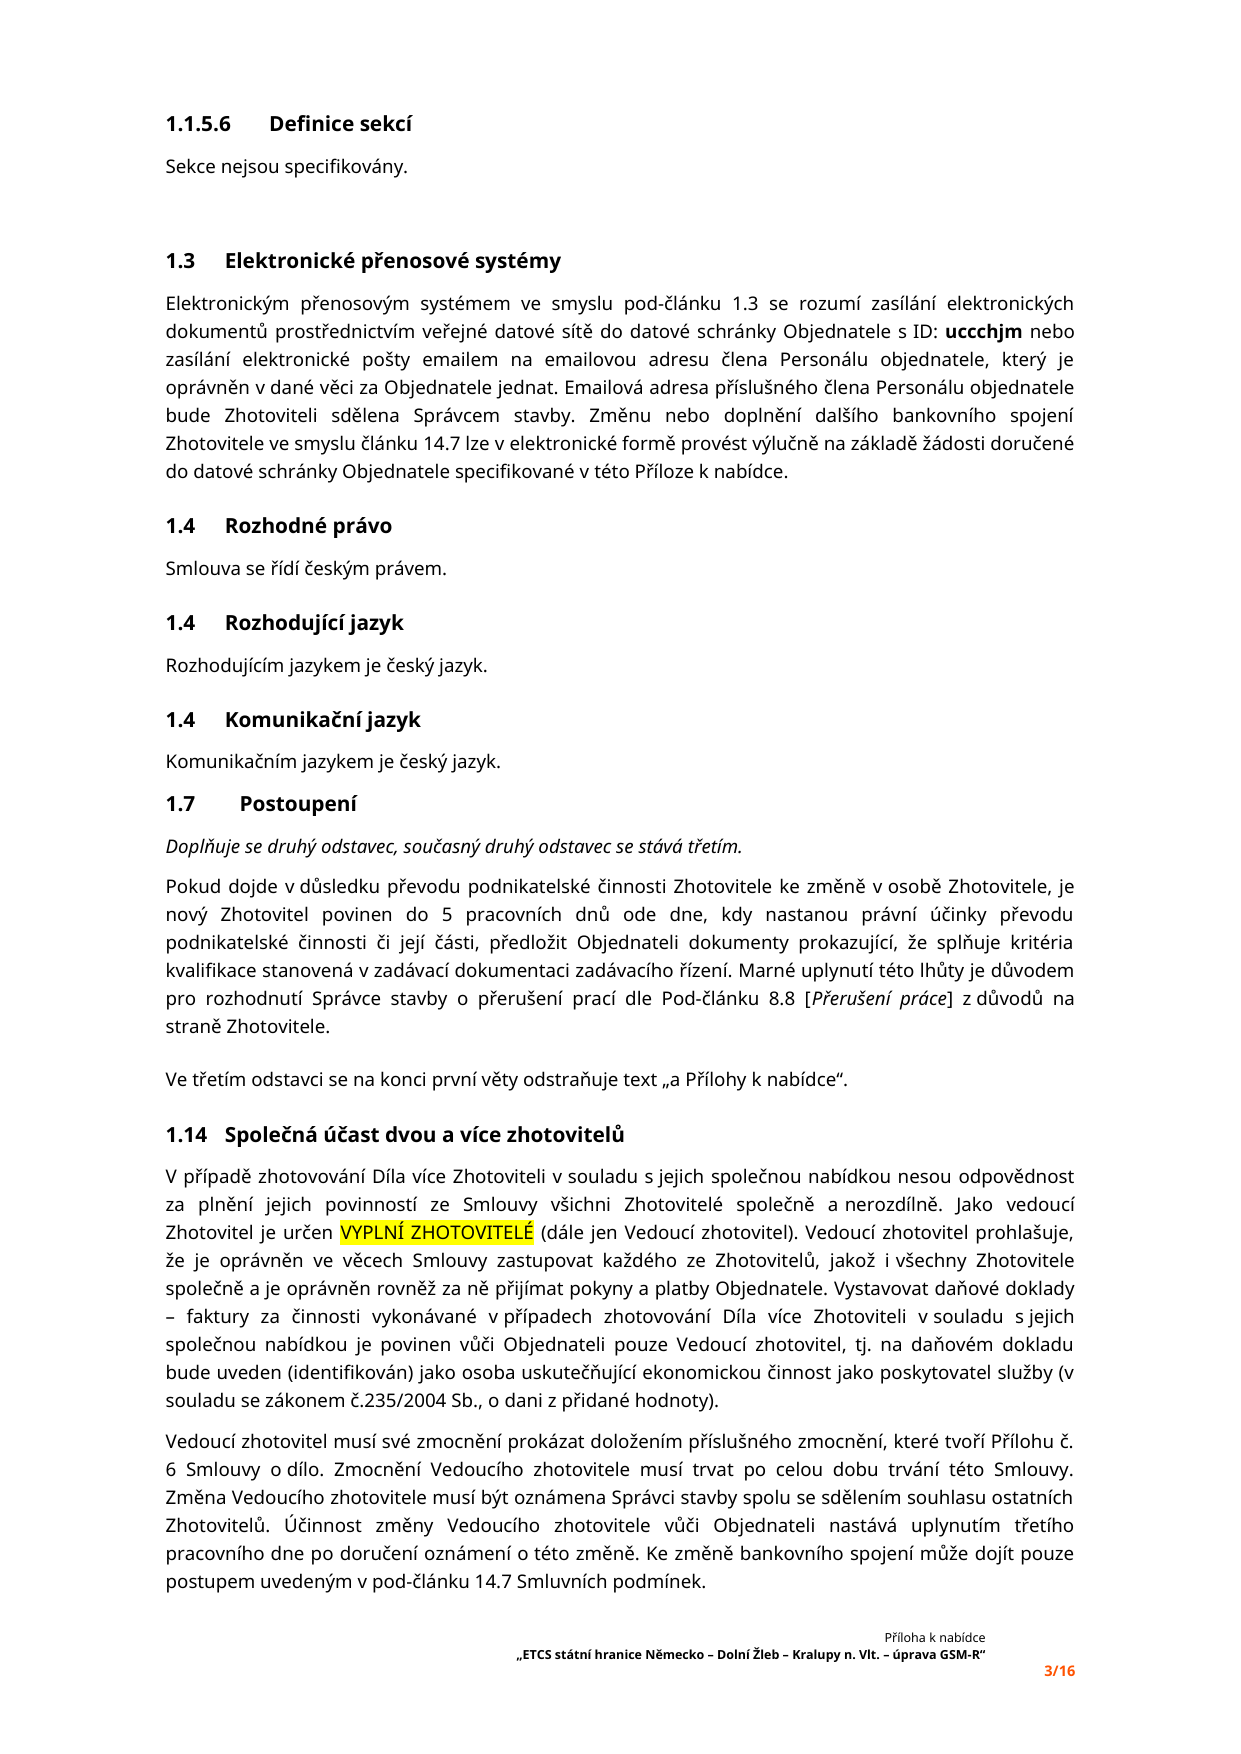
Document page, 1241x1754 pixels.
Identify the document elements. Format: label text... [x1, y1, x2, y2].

text 1.14 Společná účast dvou a více zhotovitelů [165, 1120, 1075, 1148]
text Rozhodujícím jazykem je český jazyk. [165, 652, 1075, 677]
text Vedoucí zhotovitel musí své zmocnění prokázat doložením příslušného zmocnění, které tvoří Přílohu č. 6 Smlouvy o dílo. Zmocnění Vedoucího zhotovitele musí trvat po celou dobu trvání této Smlouvy. Změna Vedoucího zhotovitele musí být oznámena Správci stavby spolu se sdělením souhlasu ostatních Zhotovitelů. Účinnost změny Vedoucího zhotovitele vůči Objednateli nastává uplynutím třetího pracovního dne po doručení oznámení o této změně. Ke změně bankovního spojení může dojít pouze postupem uvedeným v pod-článku 14.7 Smluvních podmínek. [165, 1428, 1075, 1594]
text 1.7 Postoupení [165, 789, 1075, 818]
text 1.1.5.6 Definice sekcí [165, 109, 1075, 138]
text 1.3 Elektronické přenosové systémy [165, 247, 1075, 275]
text 1.4 Komunikační jazyk [165, 705, 1075, 733]
text Smlouva se řídí českým právem. [165, 555, 1075, 581]
text Sekce nejsou specifikovány. [165, 153, 1075, 178]
text Pokud dojde v důsledku převodu podnikatelské činnosti Zhotovitele ke změně v osobě Zhotovitele, je nový Zhotovitel povinen do 5 pracovních dnů ode dne, kdy nastanou právní účinky převodu podnikatelské činnosti či její části, předložit Objednateli dokumenty prokazující, že splňuje kritéria kvalifikace stanovená v zadávací dokumentaci zadávacího řízení. Marné uplynutí této lhůty je důvodem pro rozhodnutí Správce stavby o přerušení prací dle Pod-článku 8.8 [Přerušení práce] z důvodů na straně Zhotovitele. [165, 873, 1075, 1039]
text Komunikačním jazykem je český jazyk. [165, 749, 1075, 774]
text Elektronickým přenosovým systémem ve smyslu pod-článku 1.3 se rozumí zasílání elektronických dokumentů prostřednictvím veřejné datové sítě do datové schránky Objednatele s ID: uccchjm nebo zasílání elektronické pošty emailem na emailovou adresu člena Personálu objednatele, který je oprávněn v dané věci za Objednatele jednat. Emailová adresa příslušného člena Personálu objednatele bude Zhotoviteli sdělena Správcem stavby. Změnu nebo doplnění dalšího bankovního spojení Zhotovitele ve smyslu článku 14.7 lze v elektronické formě provést výlučně na základě žádosti doručené do datové schránky Objednatele specifikované v této Příloze k nabídce. [165, 290, 1075, 484]
text 1.4 Rozhodující jazyk [165, 608, 1075, 637]
text V případě zhotovování Díla více Zhotoviteli v souladu s jejich společnou nabídkou nesou odpovědnost za plnění jejich povinností ze Smlouvy všichni Zhotovitelé společně a nerozdílně. Jako vedoucí Zhotovitel je určen VYPLNÍ ZHOTOVITELÉ (dále jen Vedoucí zhotovitel). Vedoucí zhotovitel prohlašuje, že je oprávněn ve věcech Smlouvy zastupovat každého ze Zhotovitelů, jakož i všechny Zhotovitele společně a je oprávněn rovněž za ně přijímat pokyny a platby Objednatele. Vystavovat daňové doklady – faktury za činnosti vykonávané v případech zhotovování Díla více Zhotoviteli v souladu s jejich společnou nabídkou je povinen vůči Objednateli pouze Vedoucí zhotovitel, tj. na daňovém dokladu bude uveden (identifikován) jako osoba uskutečňující ekonomickou činnost jako poskytovatel služby (v souladu se zákonem č.235/2004 Sb., o dani z přidané hodnoty). [165, 1163, 1075, 1413]
text Doplňuje se druhý odstavec, současný druhý odstavec se stává třetím. [165, 833, 1075, 858]
text Ve třetím odstavci se na konci první věty odstraňuje text „a Přílohy k nabídce“. [165, 1067, 1075, 1092]
text 1.4 Rozhodné právo [165, 511, 1075, 540]
